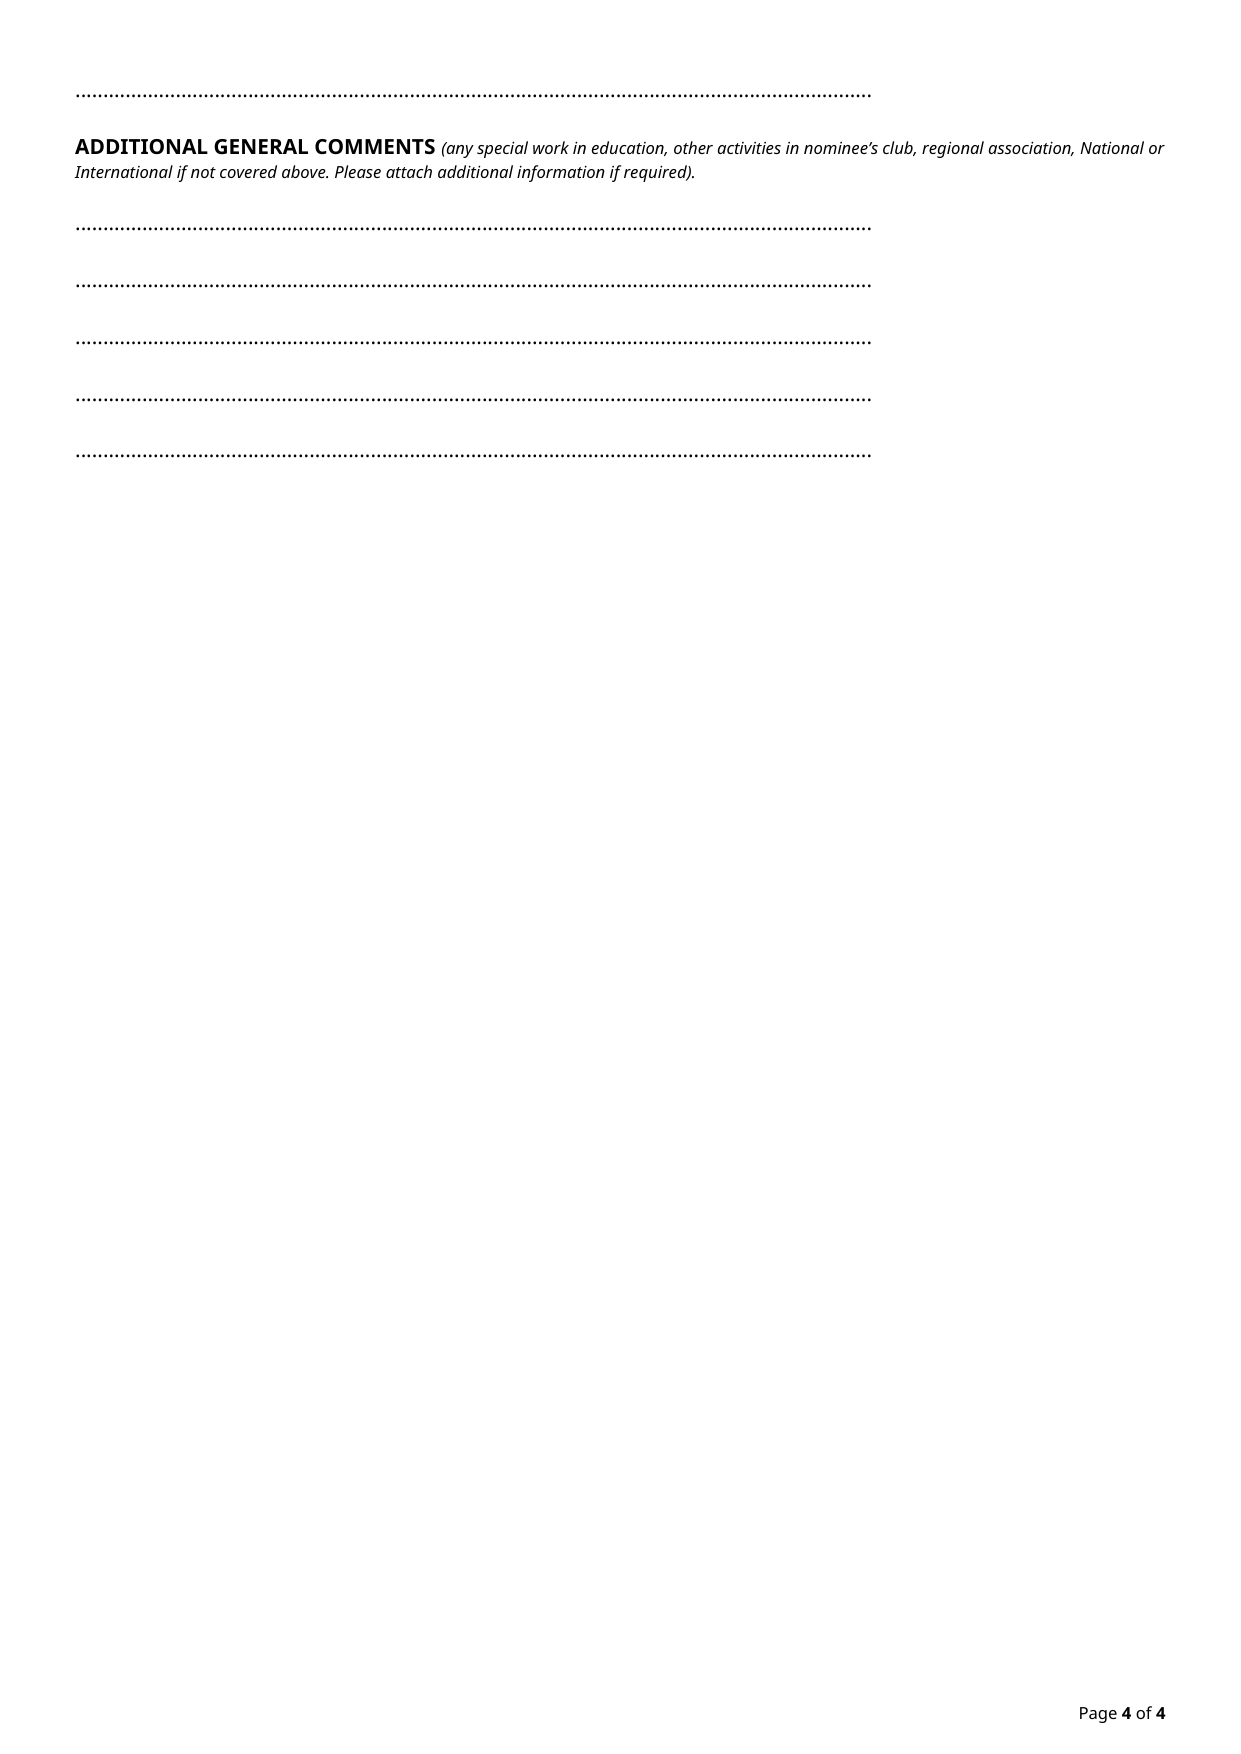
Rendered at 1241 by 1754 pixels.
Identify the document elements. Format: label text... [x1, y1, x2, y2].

text ............................................................................................................................................... [75, 208, 1165, 236]
text ............................................................................................................................................... [75, 379, 1165, 407]
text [75, 75, 1165, 103]
text ............................................................................................................................................... [75, 265, 1165, 293]
text ............................................................................................................................................... [75, 322, 1165, 350]
text ADDITIONAL GENERAL COMMENTS (any special work in education, other activities in nominee’s club, regional association, National or International if not covered above. Please attach additional information if required). [75, 132, 1165, 183]
text ............................................................................................................................................... [75, 436, 1165, 464]
